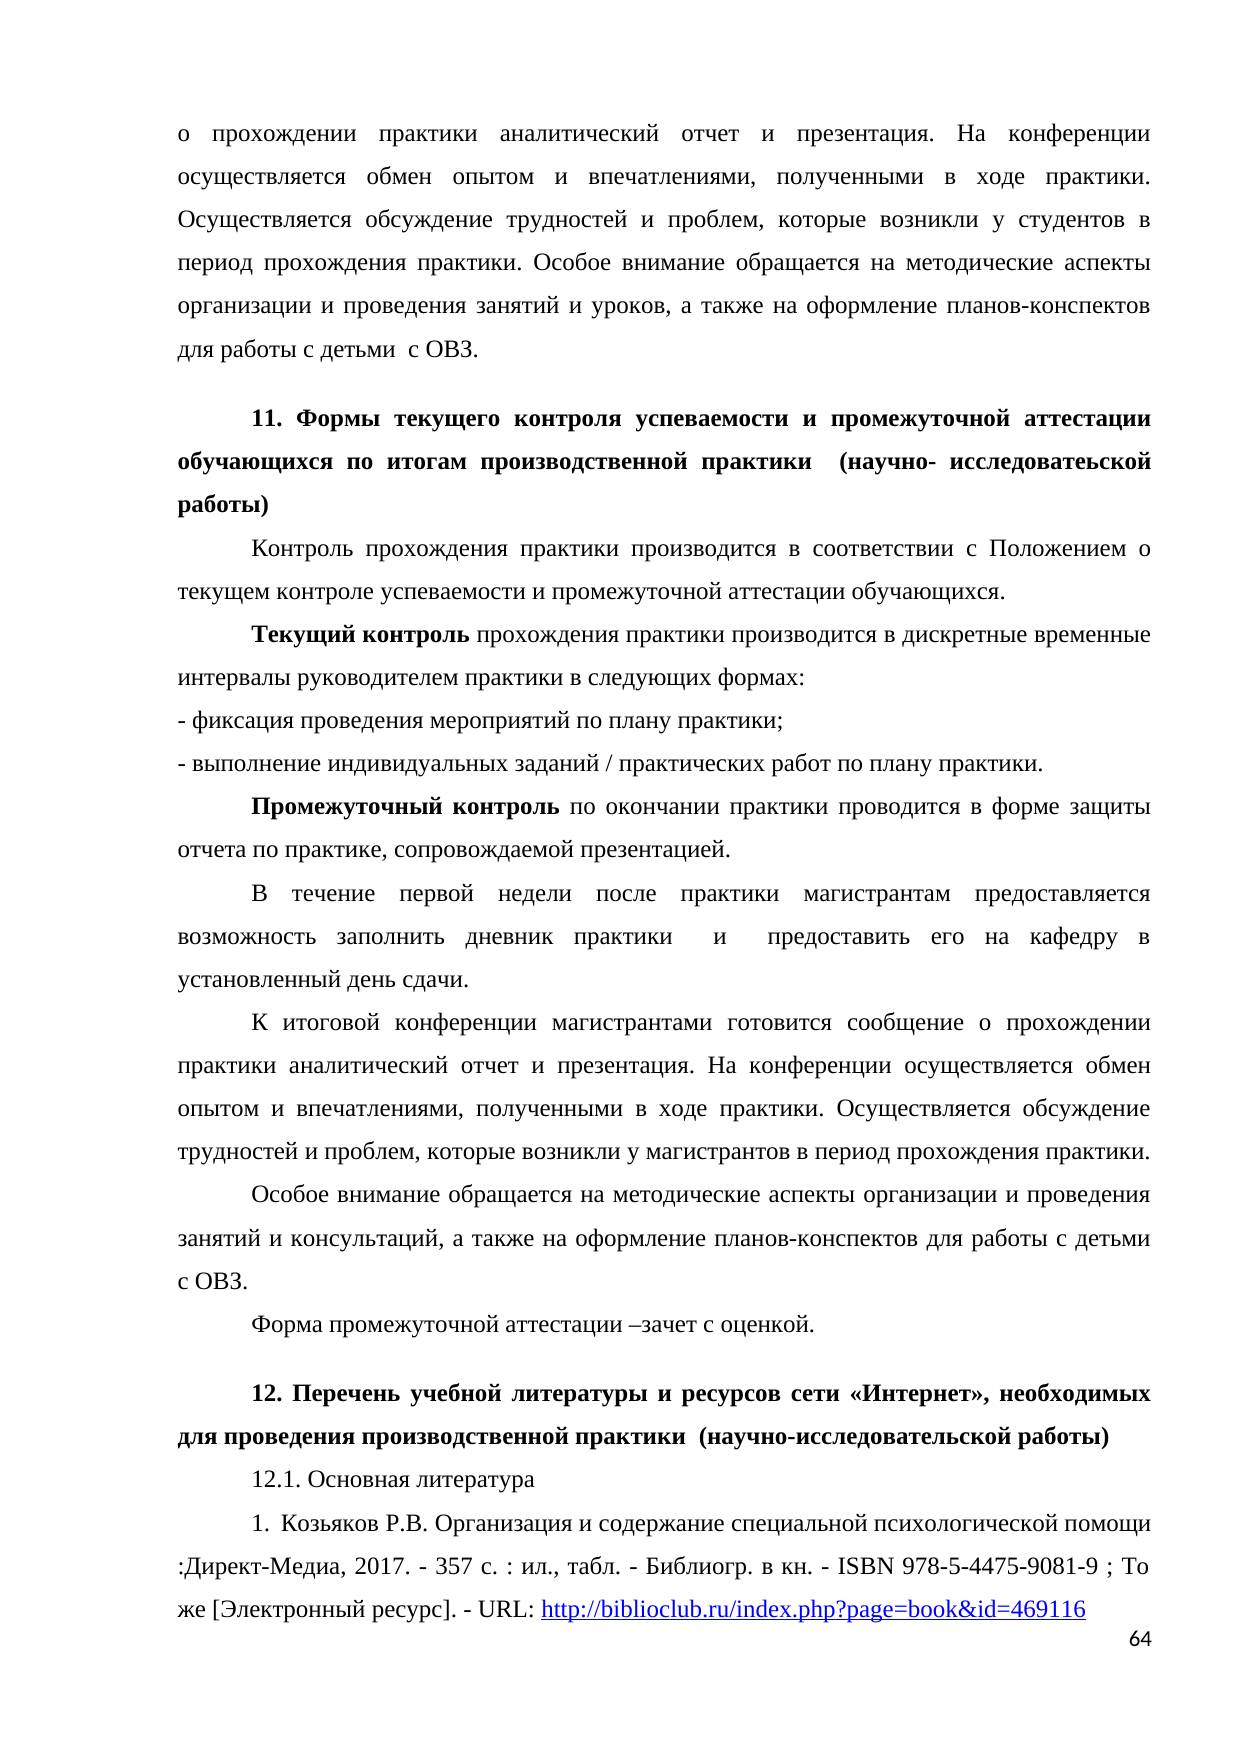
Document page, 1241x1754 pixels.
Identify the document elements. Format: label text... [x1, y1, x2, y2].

text - выполнение индивидуальных заданий / практических работ по плану практики. [177, 748, 1152, 777]
text 12. Перечень учебной литературы и ресурсов сети «Интернет», необходимых для проведения производственной практики (научно-исследовательской работы) [177, 1378, 1152, 1450]
text Особое внимание обращается на методические аспекты организации и проведения занятий и консультаций, а также на оформление планов-конспектов для работы с детьми с ОВЗ. [177, 1179, 1152, 1294]
text 11. Формы текущего контроля успеваемости и промежуточной аттестации обучающихся по итогам производственной практики (научно- исследоватеьской работы) [177, 403, 1152, 518]
text - фиксация проведения мероприятий по плану практики; [177, 705, 1152, 734]
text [177, 118, 1152, 362]
text Промежуточный контроль по окончании практики проводится в форме защиты отчета по практике, сопровождаемой презентацией. [177, 791, 1152, 863]
text Текущий контроль прохождения практики производится в дискретные временные интервалы руководителем практики в следующих формах: [177, 619, 1152, 691]
list Козьяков Р.В. Организация и содержание специальной психологической помощи :Директ-Медиа, 2017. - 357 с. : ил., табл. - Библиогр. в кн. - ISBN 978-5-4475-9081-9 ; То же [Электронный ресурс]. - URL: http://biblioclub.ru/index.php?page=book&id=469116 [177, 1508, 1152, 1623]
text В течение первой недели после практики магистрантам предоставляется возможность заполнить дневник практики и предоставить его на кафедру в установленный день сдачи. [177, 878, 1152, 993]
text К итоговой конференции магистрантами готовится сообщение о прохождении практики аналитический отчет и презентация. На конференции осуществляется обмен опытом и впечатлениями, полученными в ходе практики. Осуществляется обсуждение трудностей и проблем, которые возникли у магистрантов в период прохождения практики. [177, 1007, 1152, 1165]
text Форма промежуточной аттестации –зачет с оценкой. [177, 1309, 1152, 1338]
text Контроль прохождения практики производится в соответствии с Положением о текущем контроле успеваемости и промежуточной аттестации обучающихся. [177, 533, 1152, 604]
text 12.1. Основная литература [177, 1464, 1152, 1493]
